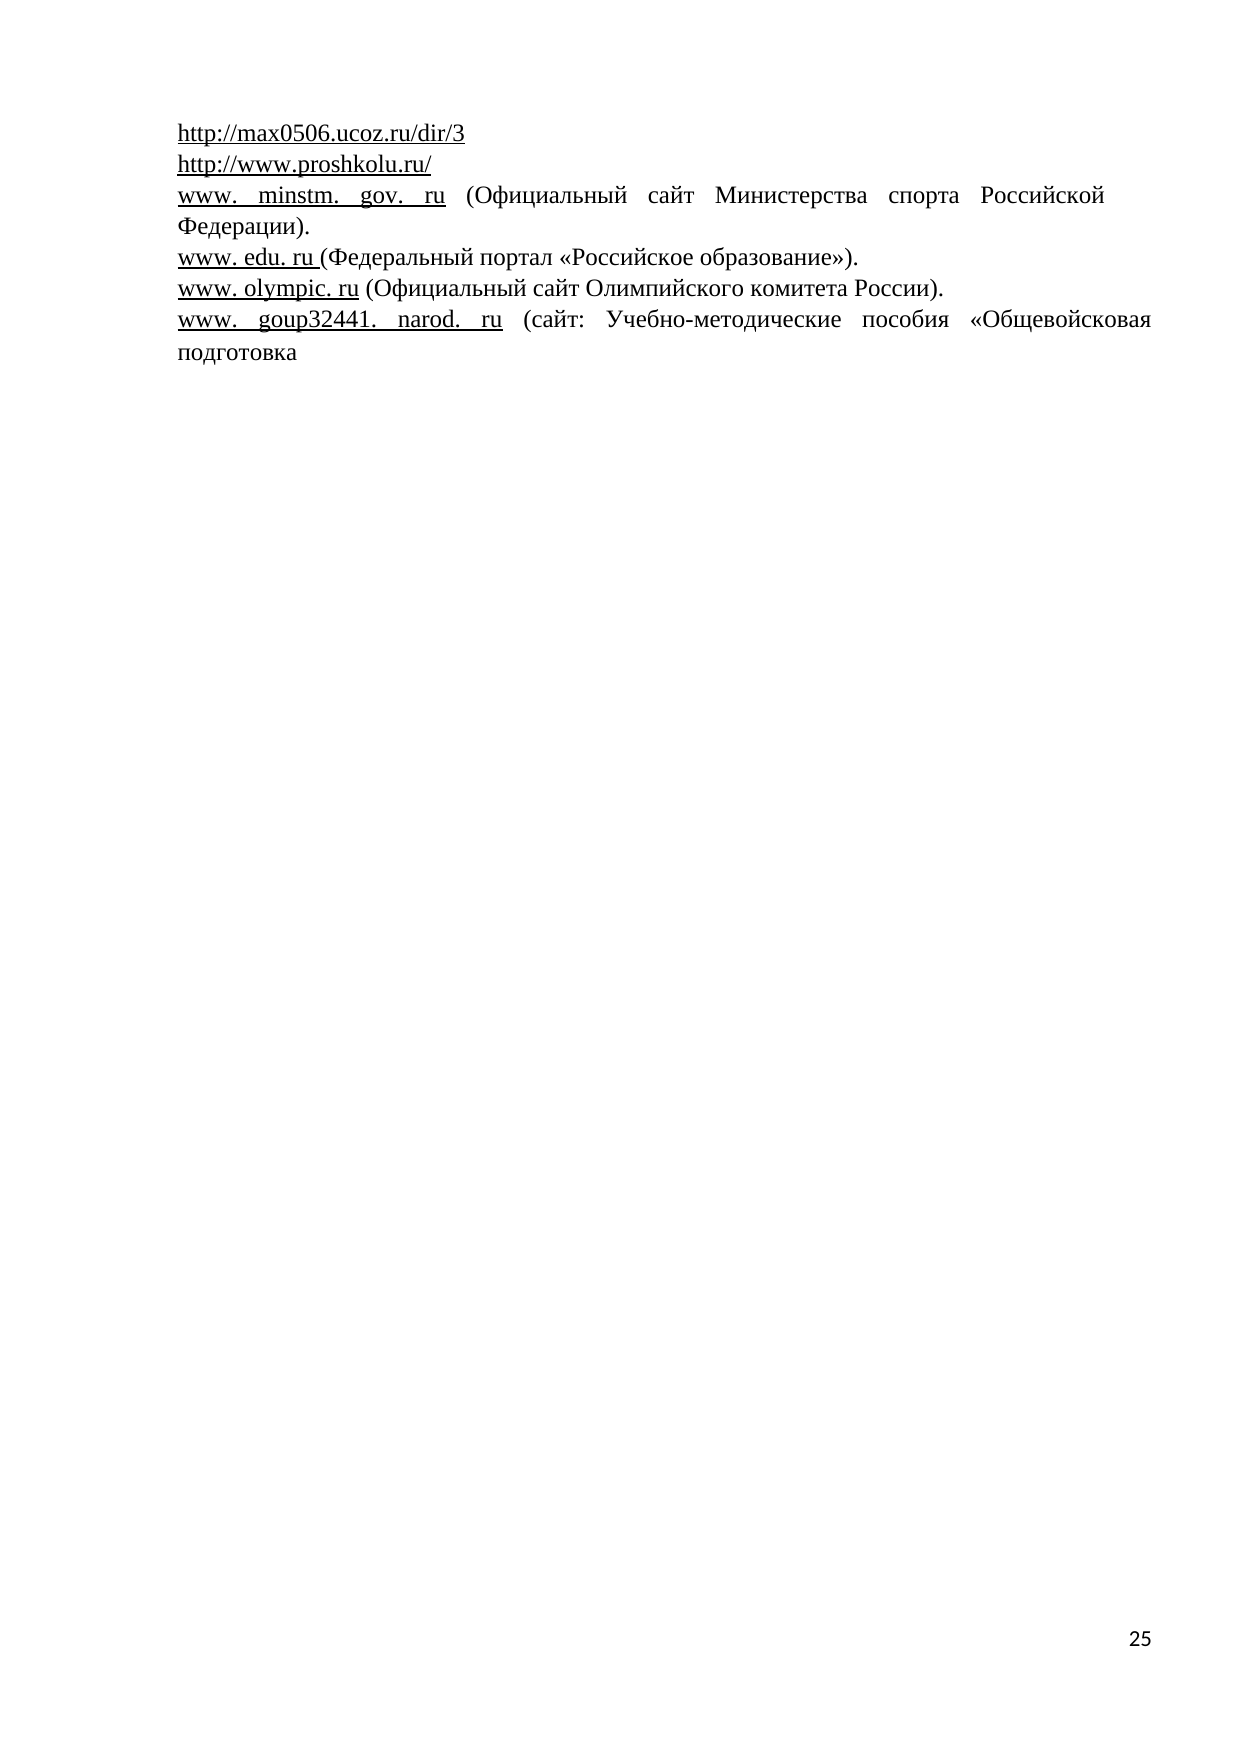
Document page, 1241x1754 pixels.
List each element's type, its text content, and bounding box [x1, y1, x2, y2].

text www. minstm. gov. ru (Официальный сайт Министерства спорта Российской Федерации). [177, 180, 1105, 240]
text www. goup32441. narod. ru (сайт: Учебно-методические пособия «Общевойсковая подготовка [177, 304, 1152, 366]
text http://www.proshkolu.ru/ [177, 149, 1105, 178]
text http://max0506.ucoz.ru/dir/3 [177, 118, 1105, 147]
text www. edu. ru (Федеральный портал «Российское образование»). [177, 242, 1105, 271]
text www. olympic. ru (Официальный сайт Олимпийского комитета России). [177, 273, 1105, 302]
